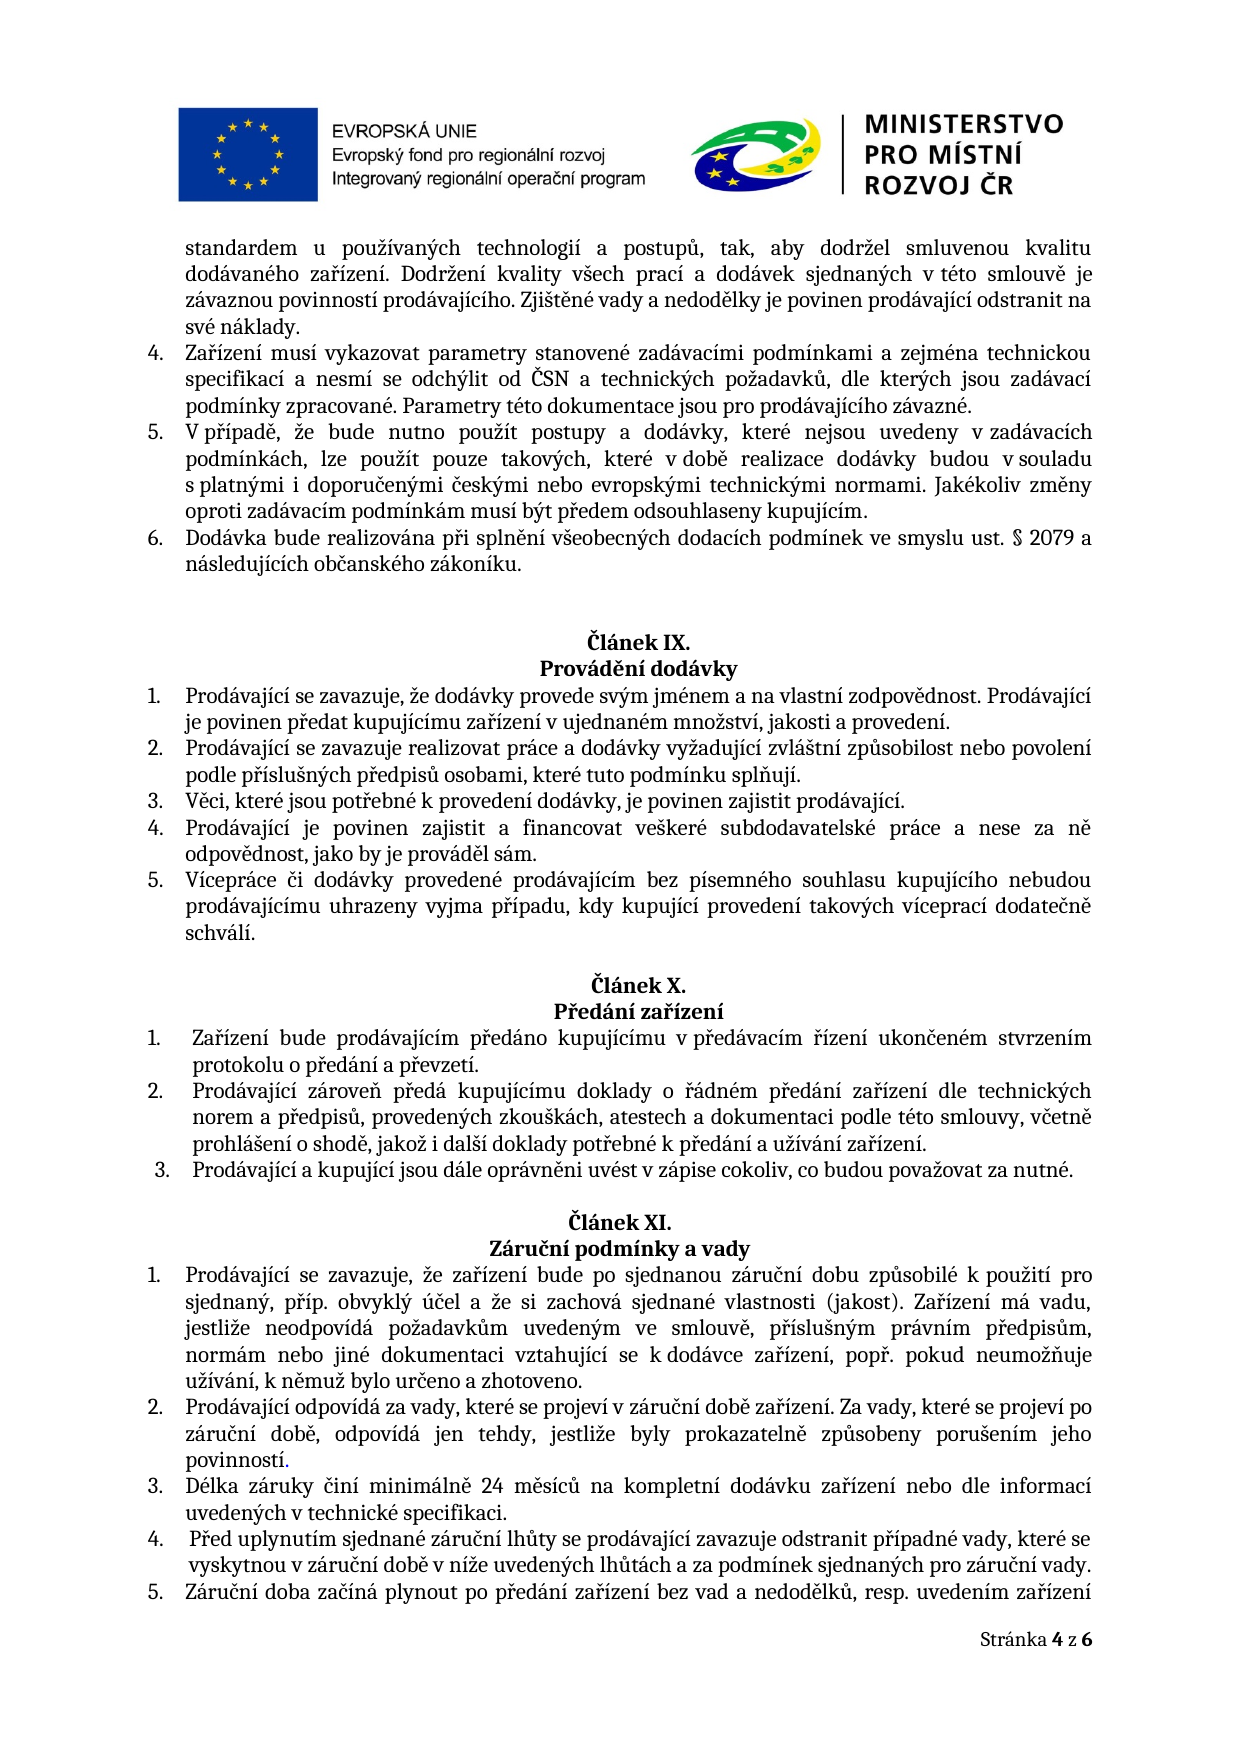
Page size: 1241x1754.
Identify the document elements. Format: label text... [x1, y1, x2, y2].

picture [147, 76, 1093, 232]
list Zařízení bude prodávajícím předáno kupujícímu v předávacím řízení ukončeném stvrzením protokolu o předání a převzetí. [148, 1025, 1093, 1078]
list Prodávající je povinen zajistit a financovat veškeré subdodavatelské práce a nese za ně odpovědnost, jako by je prováděl sám. [148, 814, 1093, 867]
list Prodávající se zavazuje, že zařízení bude po sjednanou záruční dobu způsobilé k použití pro sjednaný, příp. obvyklý účel a že si zachová sjednané vlastnosti (jakost). Zařízení má vadu, jestliže neodpovídá požadavkům uvedeným ve smlouvě, příslušným právním předpisům, normám nebo jiné dokumentaci vztahující se k dodávce zařízení, popř. pokud neumožňuje užívání, k němuž bylo určeno a zhotoveno. [148, 1262, 1093, 1394]
text Záruční podmínky a vady [148, 1236, 1093, 1262]
list Záruční doba začíná plynout po předání zařízení bez vad a nedodělků, resp. uvedením zařízení do užívání. [148, 1578, 1093, 1605]
list Prodávající se zavazuje realizovat práce a dodávky vyžadující zvláštní způsobilost nebo povolení podle příslušných předpisů osobami, které tuto podmínku splňují. [148, 735, 1093, 788]
list V případě, že bude nutno použít postupy a dodávky, které nejsou uvedeny v zadávacích podmínkách, lze použít pouze takových, které v době realizace dodávky budou v souladu s platnými i doporučenými českými nebo evropskými technickými normami. Jakékoliv změny oproti zadávacím podmínkám musí být předem odsouhlaseny kupujícím. [148, 419, 1093, 524]
text Článek XI. [148, 1209, 1093, 1236]
list Zařízení musí vykazovat parametry stanovené zadávacími podmínkami a zejména technickou specifikací a nesmí se odchýlit od ČSN a technických požadavků, dle kterých jsou zadávací podmínky zpracované. Parametry této dokumentace jsou pro prodávajícího závazné. [148, 340, 1093, 419]
list Prodávající a kupující jsou dále oprávněni uvést v zápise cokoliv, co budou považovat za nutné. [154, 1157, 1093, 1183]
list Věci, které jsou potřebné k provedení dodávky, je povinen zajistit prodávající. [148, 788, 1093, 814]
text Článek IX. [185, 630, 1093, 656]
text Předání zařízení [185, 999, 1093, 1025]
list Vícepráce či dodávky provedené prodávajícím bez písemného souhlasu kupujícího nebudou prodávajícímu uhrazeny vyjma případu, kdy kupující provedení takových víceprací dodatečně schválí. [148, 867, 1093, 946]
list Prodávající se zavazuje, že dodávky provede svým jménem a na vlastní zodpovědnost. Prodávající je povinen předat kupujícímu zařízení v ujednaném množství, jakosti a provedení. [148, 682, 1093, 735]
text Článek X. [185, 972, 1093, 999]
list Délka záruky činí minimálně 24 měsíců na kompletní dodávku zařízení nebo dle informací uvedených v technické specifikaci. [148, 1473, 1093, 1526]
list Prodávající odpovídá za vady, které se projeví v záruční době zařízení. Za vady, které se projeví po záruční době, odpovídá jen tehdy, jestliže byly prokazatelně způsobeny porušením jeho povinností. [148, 1394, 1093, 1473]
list Před uplynutím sjednané záruční lhůty se prodávající zavazuje odstranit případné vady, které se vyskytnou v záruční době v níže uvedených lhůtách a za podmínek sjednaných pro záruční vady. [148, 1526, 1093, 1578]
list Dodávka bude realizována při splnění všeobecných dodacích podmínek ve smyslu ust. § 2079 a následujících občanského zákoníku. [148, 524, 1093, 577]
text Provádění dodávky [185, 656, 1093, 682]
list Prodávající zároveň předá kupujícímu doklady o řádném předání zařízení dle technických norem a předpisů, provedených zkouškách, atestech a dokumentaci podle této smlouvy, včetně prohlášení o shodě, jakož i další doklady potřebné k předání a užívání zařízení. [148, 1078, 1093, 1157]
